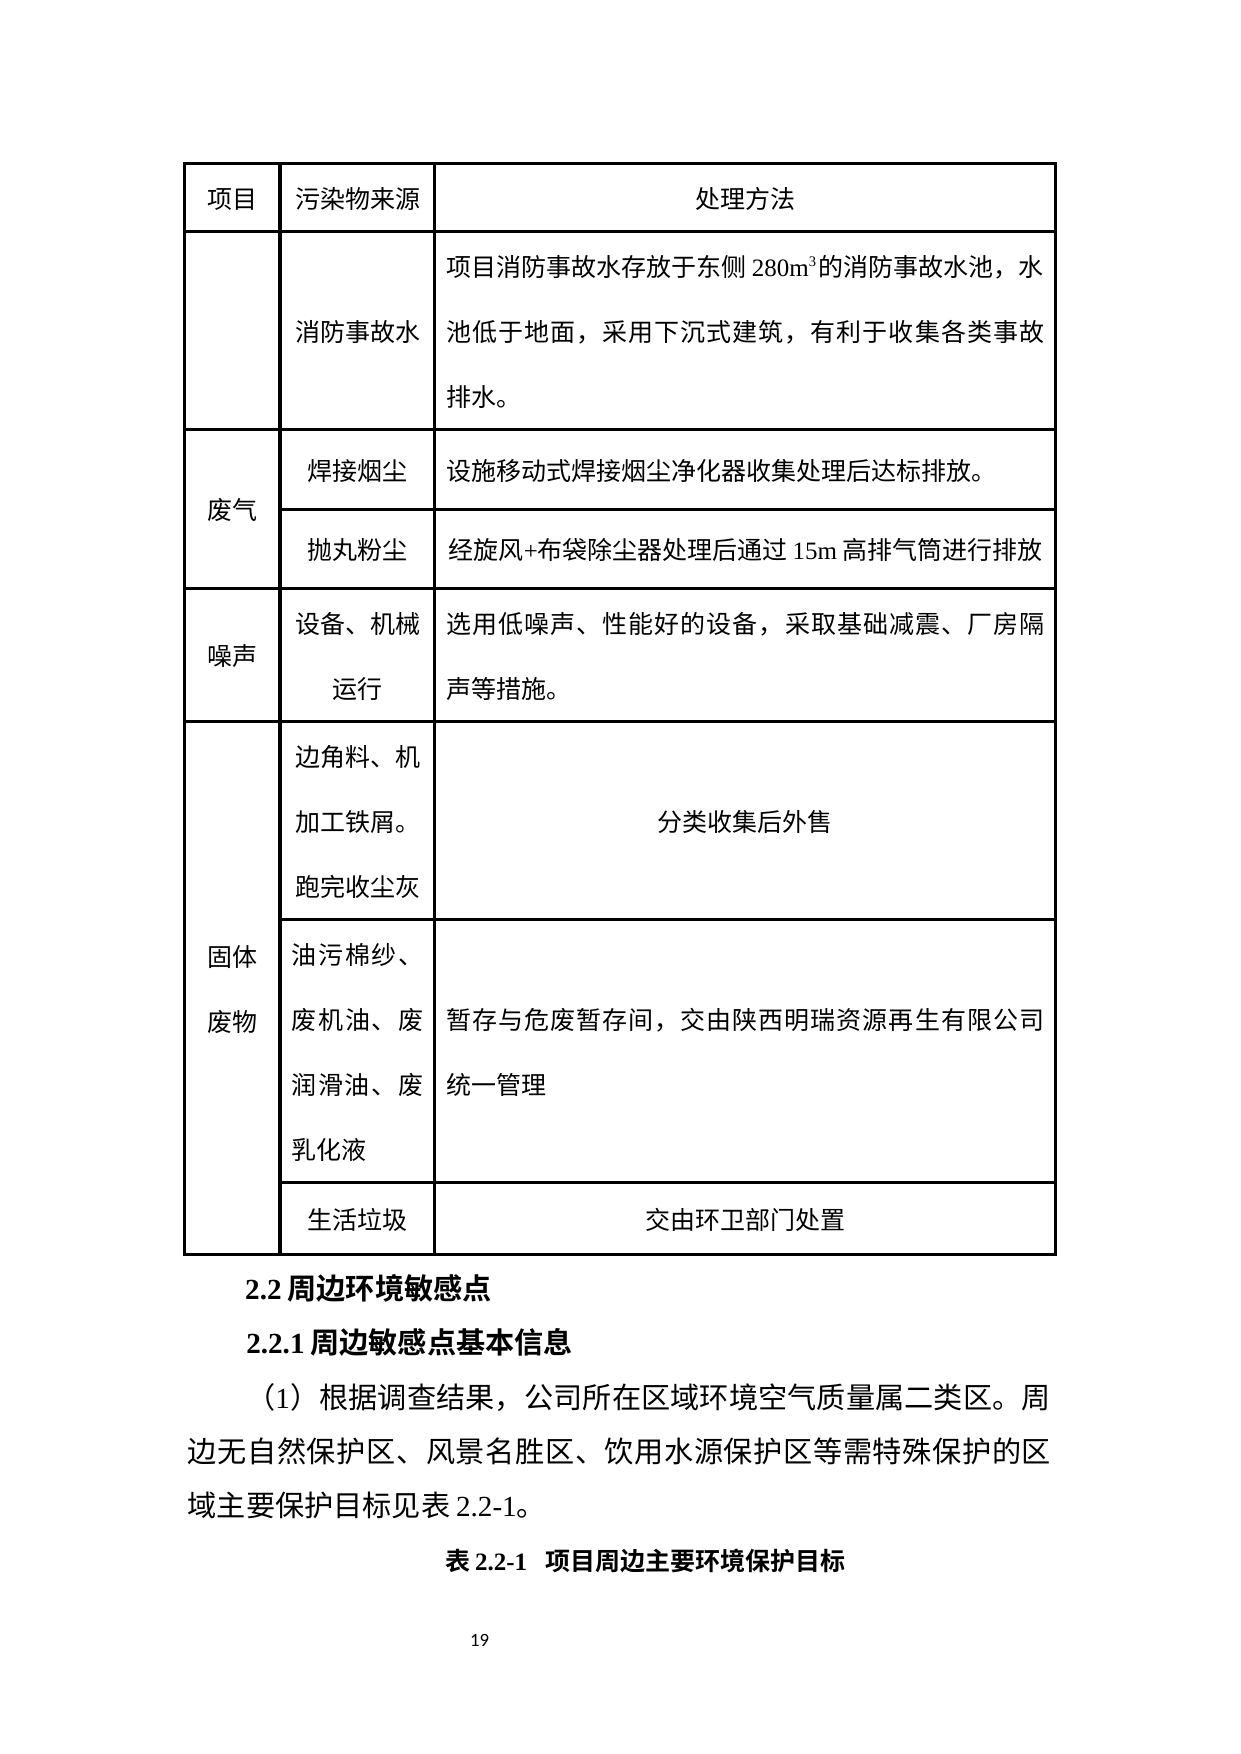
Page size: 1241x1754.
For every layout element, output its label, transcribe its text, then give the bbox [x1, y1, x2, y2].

table_cell 边角料、机加工铁屑。跑完收尘灰 [282, 723, 433, 918]
table_cell 设施移动式焊接烟尘净化器收集处理后达标排放。 [436, 431, 1054, 507]
text 2.2.1周边敏感点基本信息 [187, 1311, 1053, 1365]
table_cell 项目消防事故水存放于东侧280m3的消防事故水池，水池低于地面，采用下沉式建筑，有利于收集各类事故排水。 [436, 233, 1054, 428]
table_cell 设备、机械运行 [282, 590, 433, 720]
table_cell 抛丸粉尘 [282, 511, 433, 587]
table_cell 焊接烟尘 [282, 431, 433, 507]
text （1）根据调查结果，公司所在区域环境空气质量属二类区。周边无自然保护区、风景名胜区、饮用水源保护区等需特殊保护的区域主要保护目标见表2.2-1。 [187, 1365, 1053, 1527]
table_header 项目 [186, 165, 278, 230]
table_cell 消防事故水 [282, 233, 433, 428]
table_header 污染物来源 [282, 165, 433, 230]
table_cell 生活垃圾 [282, 1184, 433, 1253]
table_cell 固体废物 [186, 723, 278, 1253]
table_cell 废水 [186, 233, 278, 428]
table_cell 废气 [186, 431, 278, 587]
table_cell 暂存与危废暂存间，交由陕西明瑞资源再生有限公司统一管理 [436, 921, 1054, 1181]
table_cell 选用低噪声、性能好的设备，采取基础减震、厂房隔声等措施。 [436, 590, 1054, 720]
text 表2.2-1 项目周边主要环境保护目标 [187, 1527, 1053, 1581]
table_header 处理方法 [436, 165, 1054, 230]
table_cell 分类收集后外售 [436, 723, 1054, 918]
text 2.2周边环境敏感点 [187, 1256, 1053, 1311]
table_cell 经旋风+布袋除尘器处理后通过15m高排气筒进行排放 [436, 511, 1054, 587]
table_cell 油污棉纱、废机油、废润滑油、废乳化液 [282, 921, 433, 1181]
table_cell 噪声 [186, 590, 278, 720]
table_cell 交由环卫部门处置 [436, 1184, 1054, 1253]
